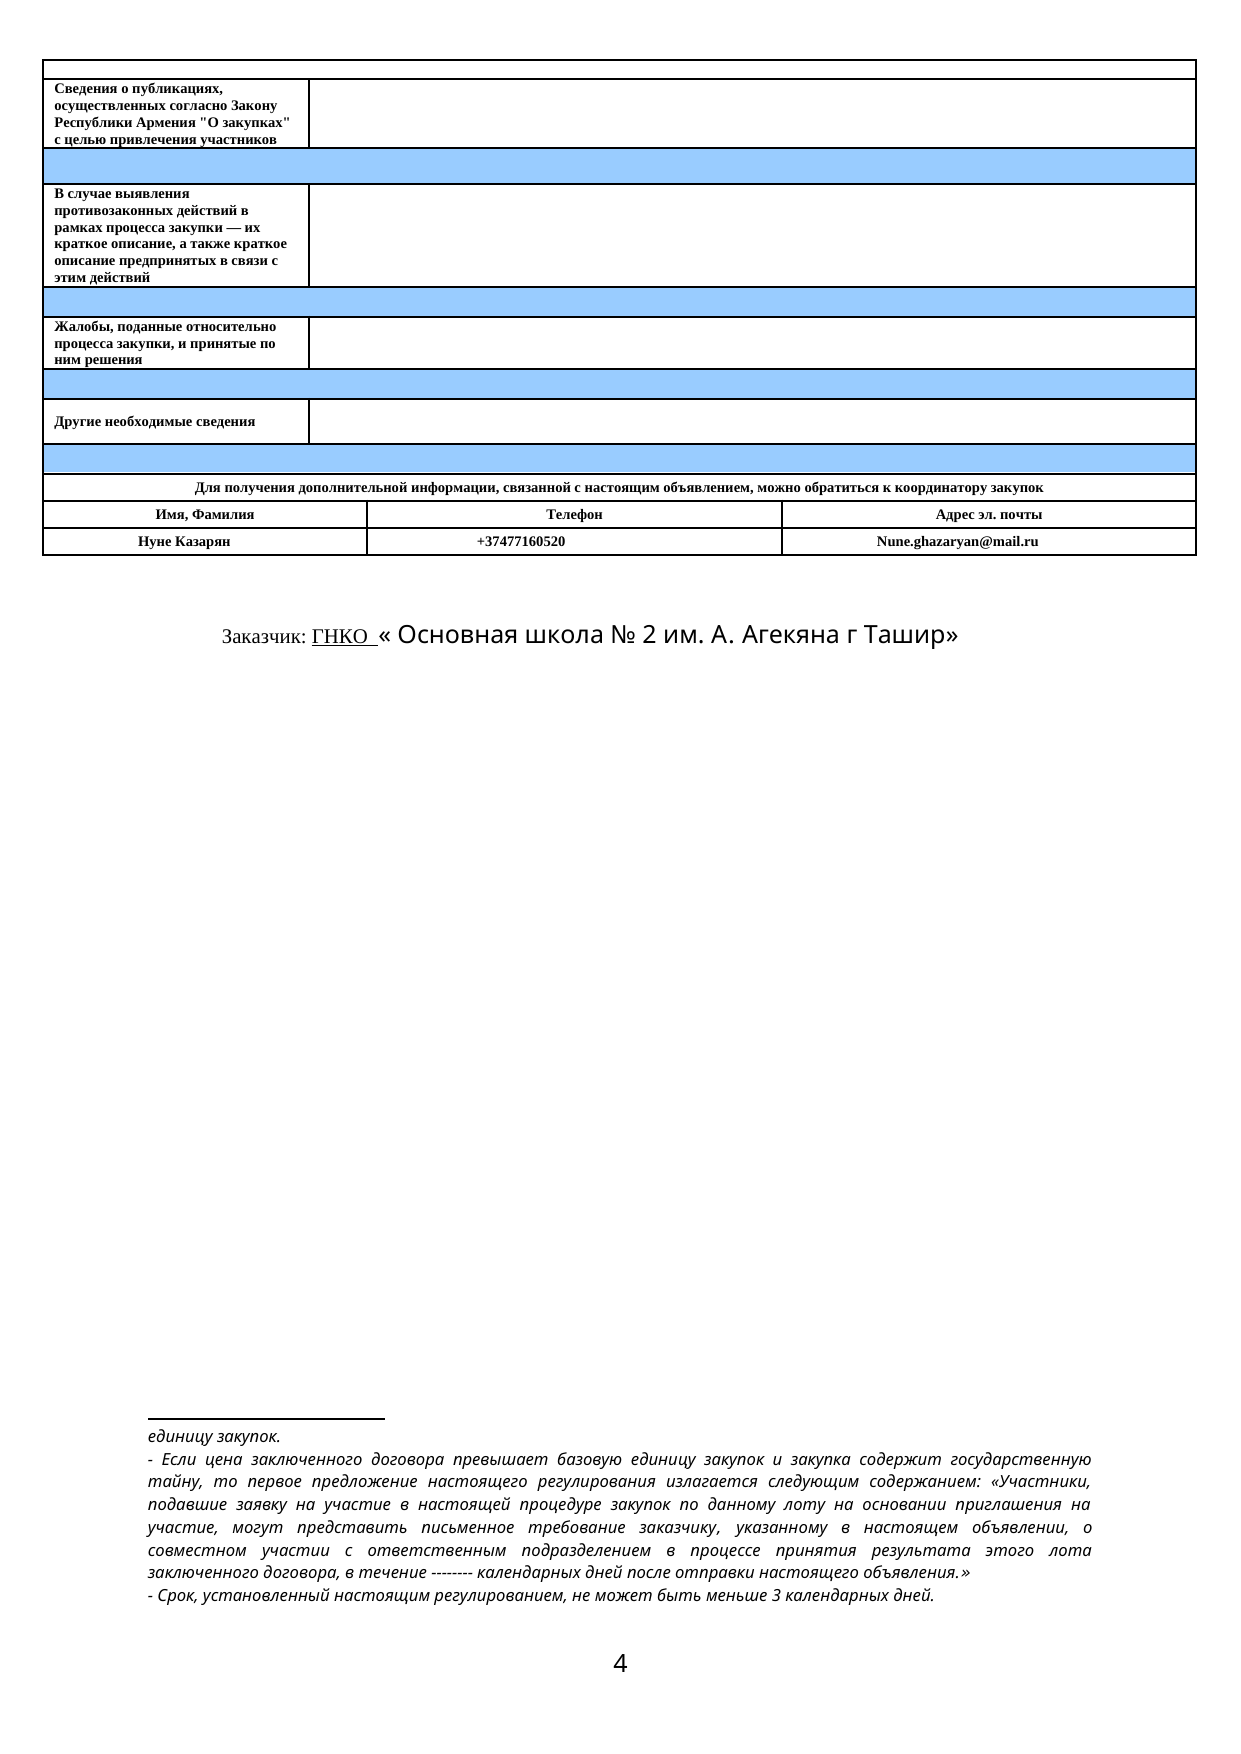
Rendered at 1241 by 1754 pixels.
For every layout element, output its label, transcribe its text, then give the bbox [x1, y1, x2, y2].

table_cell [44, 445, 1195, 472]
table_cell [44, 370, 1195, 398]
table_cell +37477160520 [368, 529, 781, 554]
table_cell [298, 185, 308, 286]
table_cell Nune.ghazaryan@mail.ru [783, 529, 1195, 554]
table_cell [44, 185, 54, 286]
text Заказчик: ГНКО « Основная школа № 2 им. А․ Агекяна г Ташир» [148, 617, 1092, 651]
table_cell [310, 80, 1195, 147]
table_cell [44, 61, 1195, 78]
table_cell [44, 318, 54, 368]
table_cell Адрес эл. почты [783, 502, 1195, 527]
table_cell [310, 400, 1195, 442]
table_cell Нуне Казарян [44, 529, 366, 554]
table_cell [310, 318, 1195, 368]
table_cell Для получения дополнительной информации, связанной с настоящим объявлением, можно обратиться к координатору закупок [44, 475, 1195, 499]
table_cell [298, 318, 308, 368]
table_cell [44, 288, 1195, 316]
table_cell Другие необходимые сведения [44, 400, 308, 442]
table_cell Имя, Фамилия [44, 502, 366, 527]
table_cell Сведения о публикациях, осуществленных согласно Закону Республики Армения "О закупках" с целью привлечения участников [44, 80, 308, 147]
table_cell Телефон [368, 502, 781, 527]
table_cell [44, 149, 1195, 183]
table_cell [310, 185, 1195, 286]
